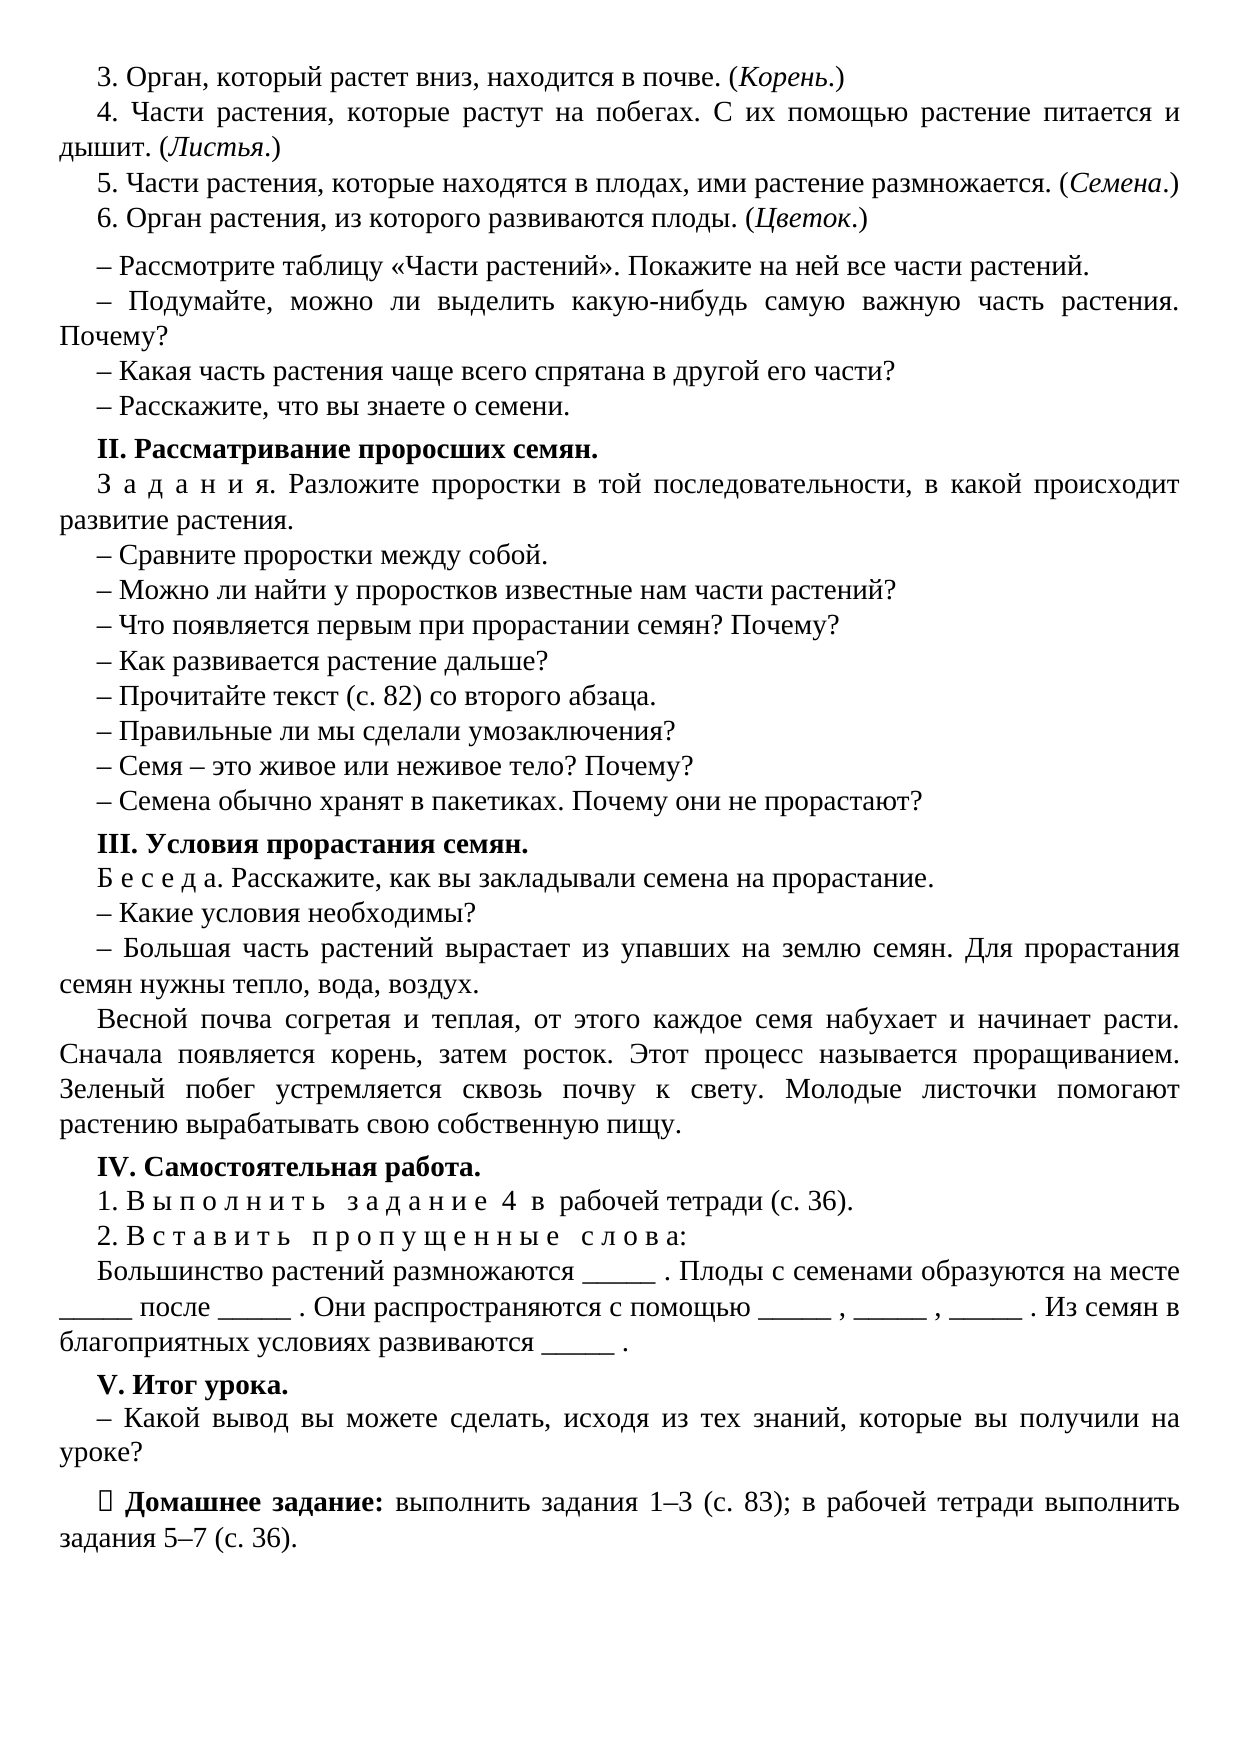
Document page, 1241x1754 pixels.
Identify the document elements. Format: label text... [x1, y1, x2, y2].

text – Семена обычно хранят в пакетиках. Почему они не прорастают? [59, 783, 1181, 817]
text – Большая часть растений вырастает из упавших на землю семян. Для прорастания семян нужны тепло, вода, воздух. [59, 931, 1181, 999]
text – Подумайте, можно ли выделить какую-нибудь самую важную часть растения. Почему? [59, 283, 1181, 352]
text III. Условия прорастания семян. [59, 827, 1181, 860]
text – Рассмотрите таблицу «Части растений». Покажите на ней все части растений. [59, 248, 1181, 281]
text Б е с е д а. Расскажите, как вы закладывали семена на прорастание. [59, 860, 1181, 894]
text  Домашнее задание: выполнить задания 1–3 (с. 83); в рабочей тетради выполнить задания 5–7 (с. 36). [59, 1480, 1181, 1553]
text – Можно ли найти у проростков известные нам части растений? [59, 572, 1181, 606]
text – Сравните проростки между собой. [59, 537, 1181, 571]
text – Какая часть растения чаще всего спрятана в другой его части? [59, 353, 1181, 387]
text – Какой вывод вы можете сделать, исходя из тех знаний, которые вы получили на уроке? [59, 1401, 1181, 1468]
text – Что появляется первым при прорастании семян? Почему? [59, 607, 1181, 641]
text 6. Орган растения, из которого развиваются плоды. (Цветок.) [59, 200, 1181, 233]
text – Расскажите, что вы знаете о семени. [59, 388, 1181, 422]
text 3. Орган, который растет вниз, находится в почве. (Корень.) [59, 59, 1181, 93]
text – Как развивается растение дальше? [59, 643, 1181, 676]
text V. Итог урока. [59, 1367, 1181, 1401]
text – Правильные ли мы сделали умозаключения? [59, 713, 1181, 747]
text IV. Самостоятельная работа. [59, 1149, 1181, 1183]
text Большинство растений размножаются _____ . Плоды с семенами образуются на месте _____ после _____ . Они распространяются с помощью _____ , _____ , _____ . Из семян в благоприятных условиях развиваются _____ . [59, 1253, 1181, 1357]
text Весной почва согретая и теплая, от этого каждое семя набухает и начинает расти. Сначала появляется корень, затем росток. Этот процесс называется проращиванием. Зеленый побег устремляется сквозь почву к свету. Молодые листочки помогают растению вырабатывать свою собственную пищу. [59, 1001, 1181, 1140]
text 2. В с т а в и т ь п р о п у щ е н н ы е с л о в а: [59, 1218, 1181, 1252]
text – Какие условия необходимы? [59, 895, 1181, 929]
text З а д а н и я. Разложите проростки в той последовательности, в какой происходит развитие растения. [59, 467, 1181, 535]
text 4. Части растения, которые растут на побегах. С их помощью растение питается и дышит. (Листья.) [59, 94, 1181, 163]
text – Семя – это живое или неживое тело? Почему? [59, 748, 1181, 782]
text 1. В ы п о л н и т ь з а д а н и е 4 в рабочей тетради (с. 36). [59, 1183, 1181, 1217]
text II. Рассматривание проросших семян. [59, 431, 1181, 465]
text 5. Части растения, которые находятся в плодах, ими растение размножается. (Семена.) [59, 165, 1181, 198]
text – Прочитайте текст (с. 82) со второго абзаца. [59, 678, 1181, 711]
